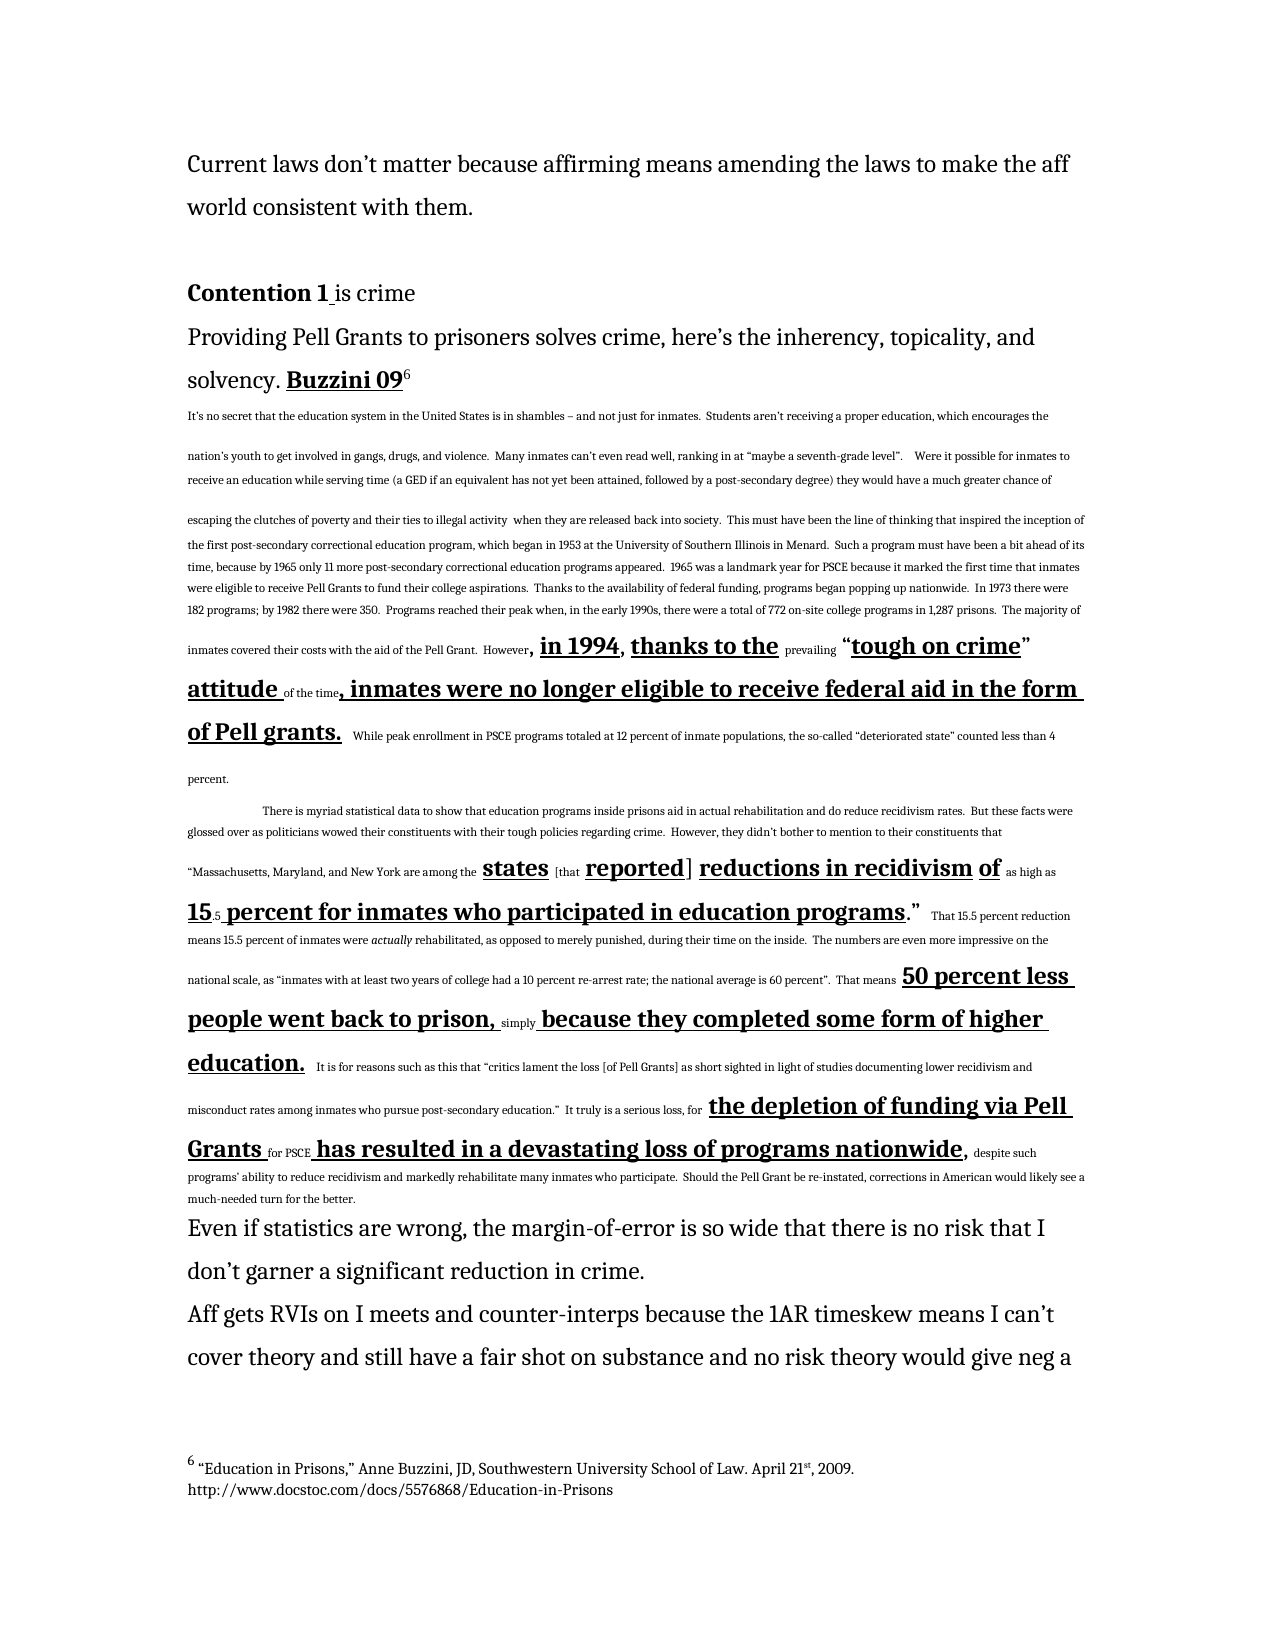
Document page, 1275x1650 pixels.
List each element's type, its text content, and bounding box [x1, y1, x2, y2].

text Current laws don’t matter because affirming means amending the laws to make the aff world consistent with them. [187, 150, 1087, 222]
text Providing Pell Grants to prisoners solves crime, here’s the inherency, topicality, and solvency. Buzzini 09 [187, 322, 1087, 394]
text It’s no secret that the education system in the United States is in shambles – and not just for inmates. Students aren’t receiving a proper education, which encourages the nation’s youth to get involved in gangs, drugs, and violence. Many inmates can’t even read well, ranking in at “maybe a seventh-grade level”. Were it possible for inmates to receive an education while serving time (a GED if an equivalent has not yet been attained, followed by a post-secondary degree) they would have a much greater chance of escaping the clutches of poverty and their ties to illegal activity when they are released back into society. This must have been the line of thinking that inspired the inception of the first post-secondary correctional education program, which began in 1953 at the University of Southern Illinois in Menard. Such a program must have been a bit ahead of its time, because by 1965 only 11 more post-secondary correctional education programs appeared. 1965 was a landmark year for PSCE because it marked the first time that inmates were eligible to receive Pell Grants to fund their college aspirations. Thanks to the availability of federal funding, programs began popping up nationwide. In 1973 there were 182 programs; by 1982 there were 350. Programs reached their peak when, in the early 1990s, there were a total of 772 on-site college programs in 1,287 prisons. The majority of inmates covered their costs with the aid of the Pell Grant. However, in 1994, thanks to the prevailing “tough on crime” attitude of the time, inmates were no longer eligible to receive federal aid in the form of Pell grants. While peak enrollment in PSCE programs totaled at 12 percent of inmate populations, the so-called “deteriorated state” counted less than 4 percent. [187, 409, 1087, 790]
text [187, 1300, 1087, 1372]
text Contention 1 is crime [187, 279, 1087, 308]
text There is myriad statistical data to show that education programs inside prisons aid in actual rehabilitation and do reduce recidivism rates. But these facts were glossed over as politicians wowed their constituents with their tough policies regarding crime. However, they didn’t bother to mention to their constituents that “Massachusetts, Maryland, and New York are among the states [that reported] reductions in recidivism of as high as 15.5 percent for inmates who participated in education programs.” That 15.5 percent reduction means 15.5 percent of inmates were actually rehabilitated, as opposed to merely punished, during their time on the inside. The numbers are even more impressive on the national scale, as “inmates with at least two years of college had a 10 percent re-arrest rate; the national average is 60 percent”. That means 50 percent less people went back to prison, simply because they completed some form of higher education. It is for reasons such as this that “critics lament the loss [of Pell Grants] as short sighted in light of studies documenting lower recidivism and misconduct rates among inmates who pursue post-secondary education.” It truly is a serious loss, for the depletion of funding via Pell Grants for PSCE has resulted in a devastating loss of programs nationwide, despite such programs’ ability to reduce recidivism and markedly rehabilitate many inmates who participate. Should the Pell Grant be re-instated, corrections in American would likely see a much-needed turn for the better. [187, 804, 1087, 1207]
text Even if statistics are wrong, the margin-of-error is so wide that there is no risk that I don’t garner a significant reduction in crime. [187, 1214, 1087, 1286]
